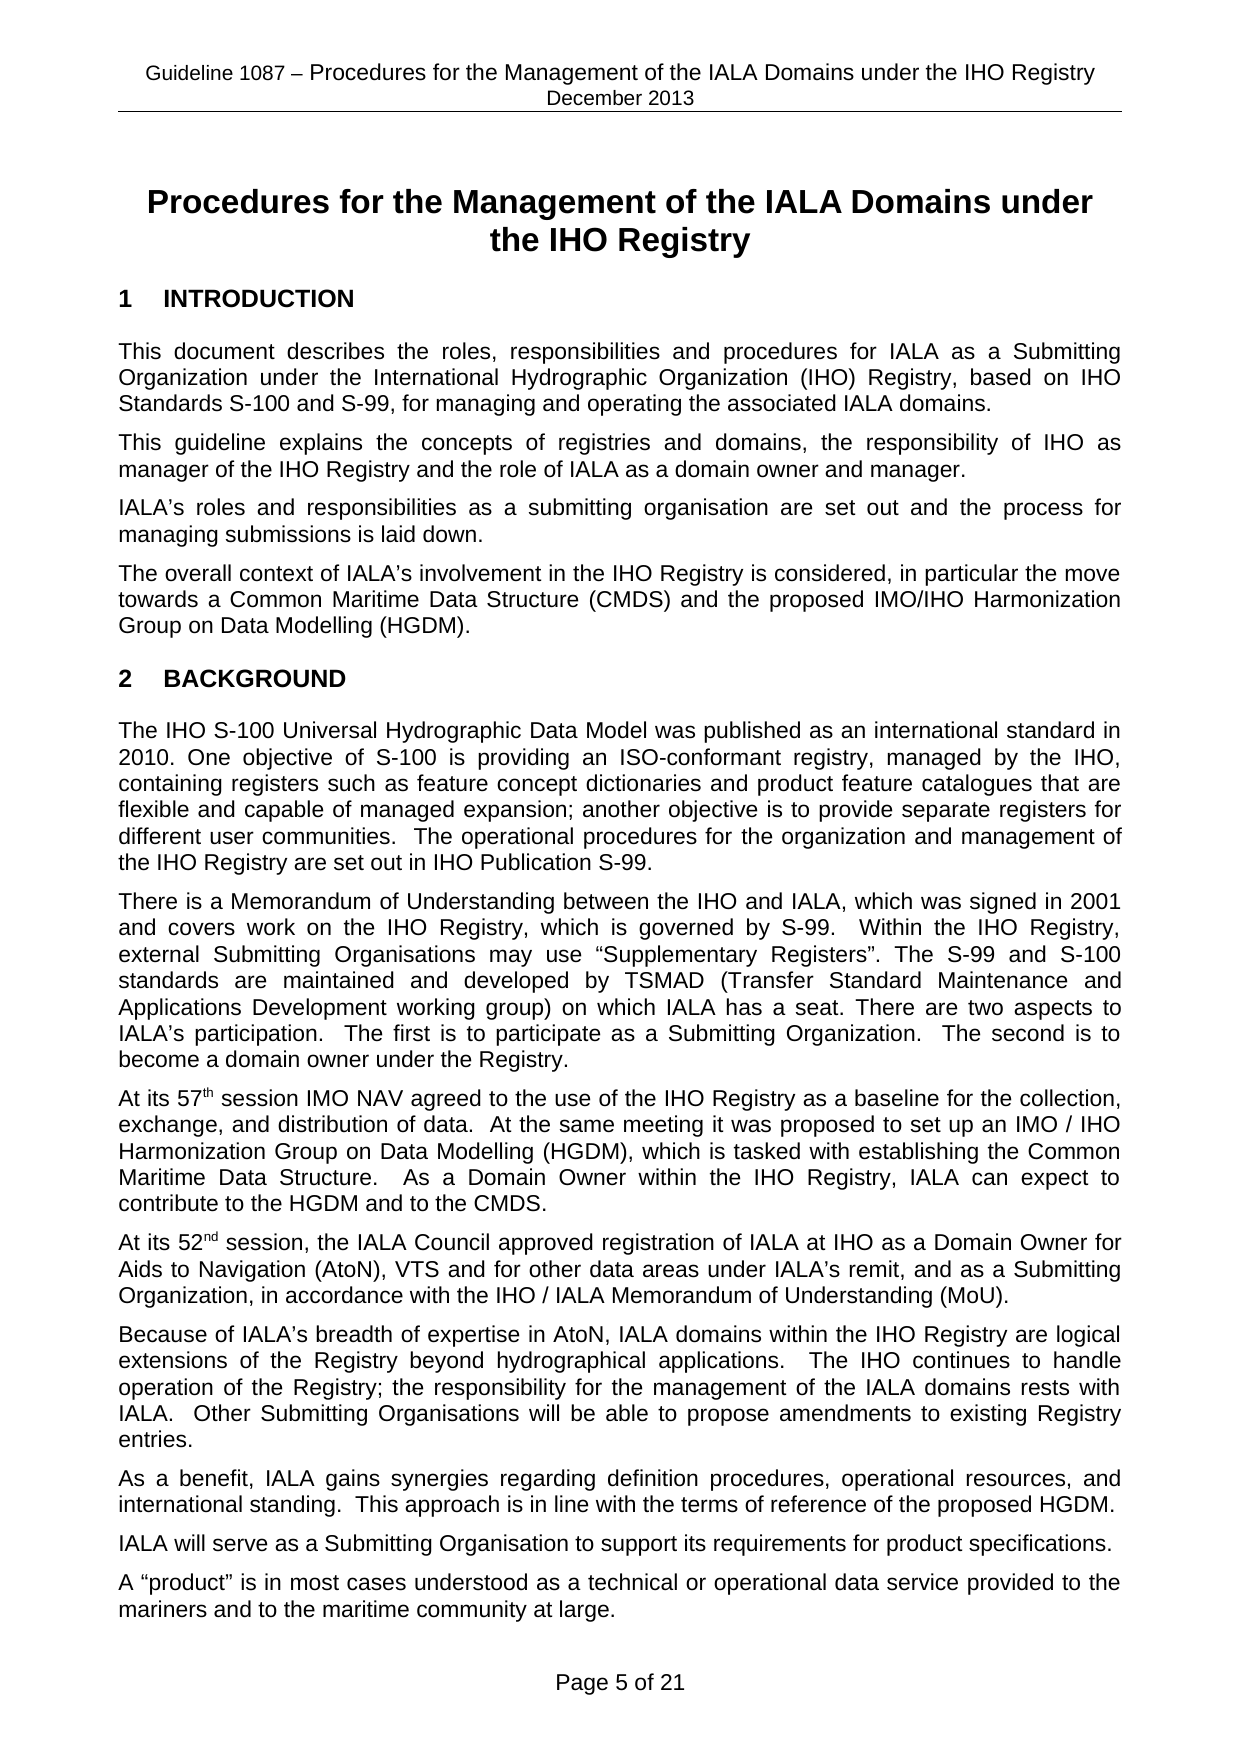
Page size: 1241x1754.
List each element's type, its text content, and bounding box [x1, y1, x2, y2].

text IALA’s roles and responsibilities as a submitting organisation are set out and the process for managing submissions is laid down. [118, 494, 1122, 547]
text A “product” is in most cases understood as a technical or operational data service provided to the mariners and to the maritime community at large. [118, 1569, 1122, 1622]
text There is a Memorandum of Understanding between the IHO and IALA, which was signed in 2001 and covers work on the IHO Registry, which is governed by S-99. Within the IHO Registry, external Submitting Organisations may use “Supplementary Registers”. The S-99 and S-100 standards are maintained and developed by TSMAD (Transfer Standard Maintenance and Applications Development working group) on which IALA has a seat. There are two aspects to IALA’s participation. The first is to participate as a Submitting Organization. The second is to become a domain owner under the Registry. [118, 888, 1122, 1072]
text At its 57th session IMO NAV agreed to the use of the IHO Registry as a baseline for the collection, exchange, and distribution of data. At the same meeting it was proposed to set up an IMO / IHO Harmonization Group on Data Modelling (HGDM), which is tasked with establishing the Common Maritime Data Structure. As a Domain Owner within the IHO Registry, IALA can expect to contribute to the HGDM and to the CMDS. [118, 1085, 1122, 1217]
subtitle Background [118, 664, 1122, 692]
title Procedures for the Management of the IALA Domains under the IHO Registry [118, 182, 1122, 259]
text This document describes the roles, responsibilities and procedures for IALA as a Submitting Organization under the International Hydrographic Organization (IHO) Registry, based on IHO Standards S-100 and S-99, for managing and operating the associated IALA domains. [118, 338, 1122, 417]
text The IHO S-100 Universal Hydrographic Data Model was published as an international standard in 2010. One objective of S-100 is providing an ISO-conformant registry, managed by the IHO, containing registers such as feature concept dictionaries and product feature catalogues that are flexible and capable of managed expansion; another objective is to provide separate registers for different user communities. The operational procedures for the organization and management of the IHO Registry are set out in IHO Publication S-99. [118, 717, 1122, 876]
text The overall context of IALA’s involvement in the IHO Registry is considered, in particular the move towards a Common Maritime Data Structure (CMDS) and the proposed IMO/IHO Harmonization Group on Data Modelling (HGDM). [118, 559, 1122, 639]
text As a benefit, IALA gains synergies regarding definition procedures, operational resources, and international standing. This approach is in line with the terms of reference of the proposed HGDM. [118, 1465, 1122, 1518]
text At its 52nd session, the IALA Council approved registration of IALA at IHO as a Domain Owner for Aids to Navigation (AtoN), VTS and for other data areas under IALA’s remit, and as a Submitting Organization, in accordance with the IHO / IALA Memorandum of Understanding (MoU). [118, 1229, 1122, 1308]
text IALA will serve as a Submitting Organisation to support its requirements for product specifications. [118, 1530, 1122, 1557]
text This guideline explains the concepts of registries and domains, the responsibility of IHO as manager of the IHO Registry and the role of IALA as a domain owner and manager. [118, 429, 1122, 482]
subtitle Introduction [118, 284, 1122, 313]
text Because of IALA’s breadth of expertise in AtoN, IALA domains within the IHO Registry are logical extensions of the Registry beyond hydrographical applications. The IHO continues to handle operation of the Registry; the responsibility for the management of the IALA domains rests with IALA. Other Submitting Organisations will be able to propose amendments to existing Registry entries. [118, 1321, 1122, 1453]
